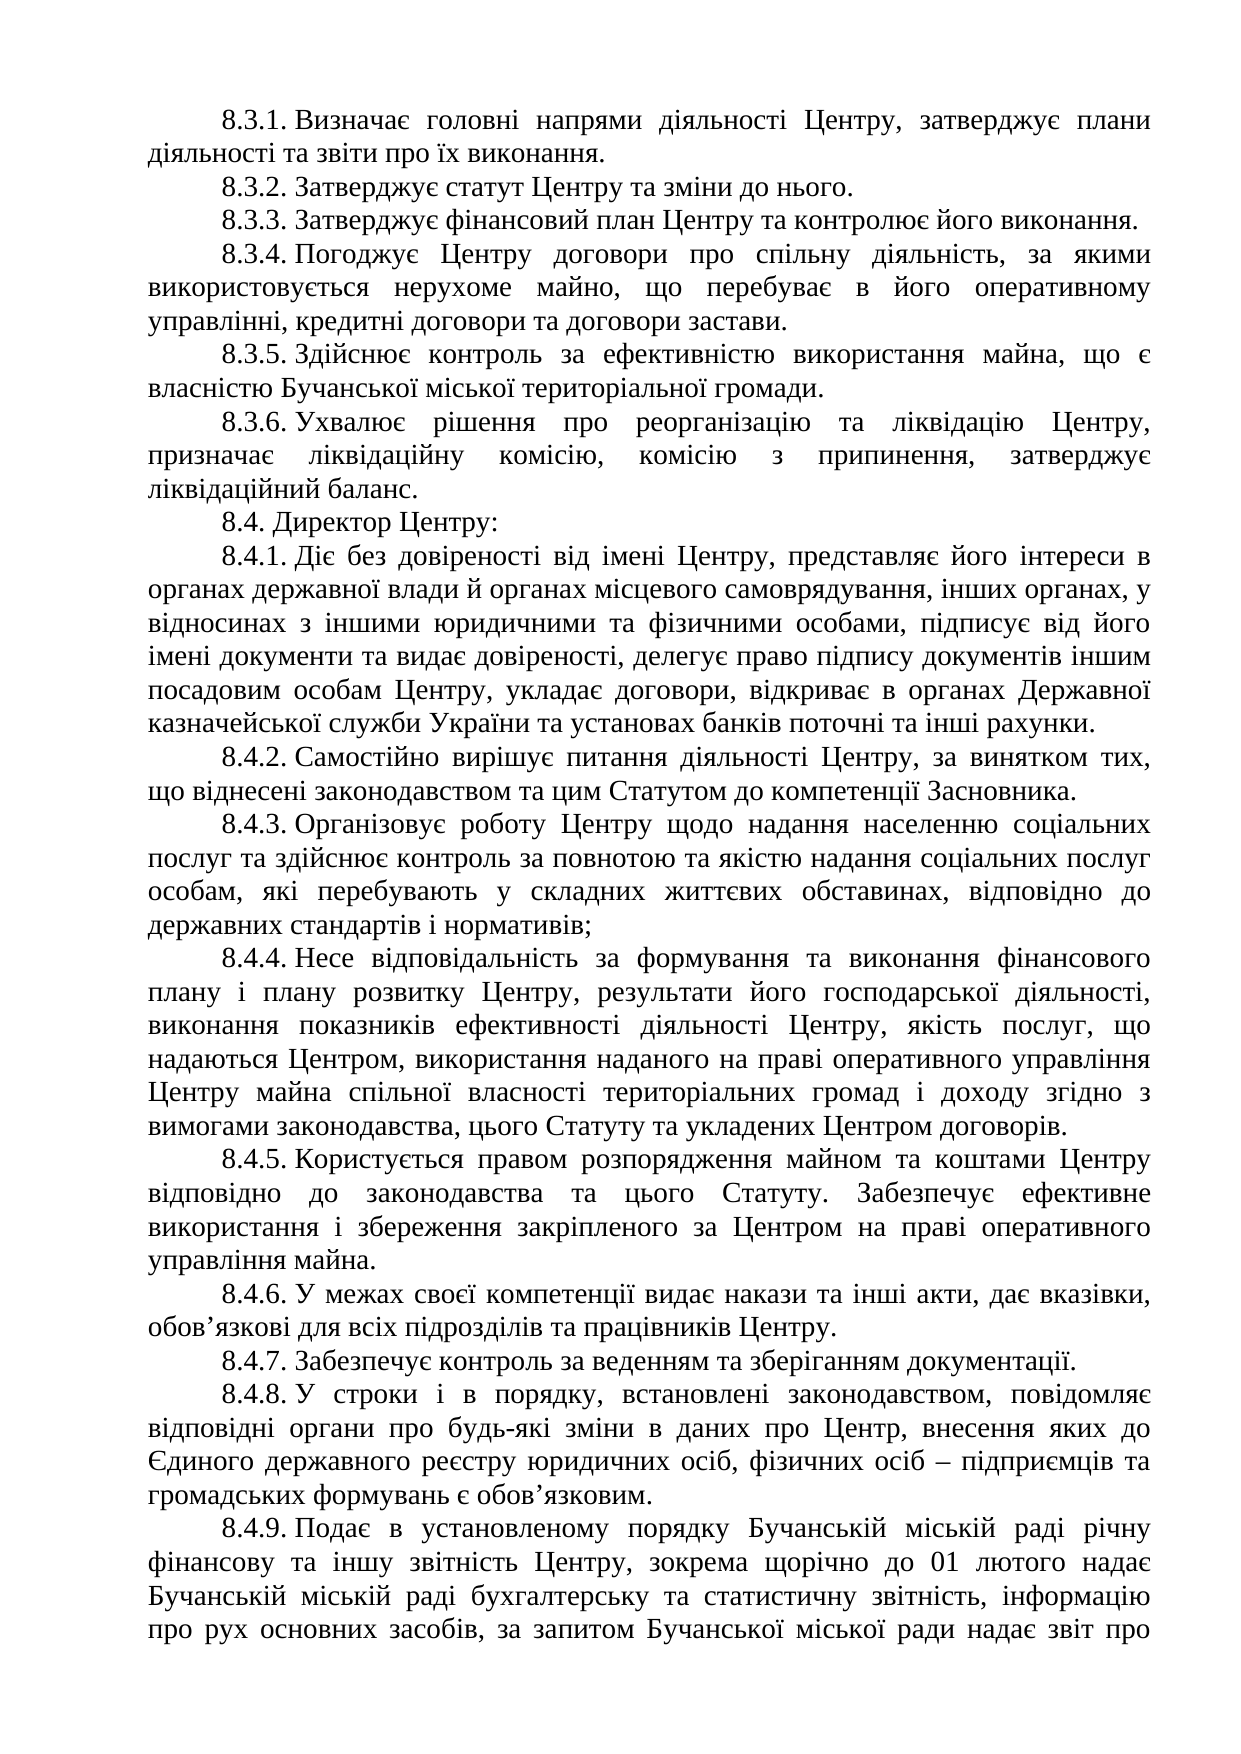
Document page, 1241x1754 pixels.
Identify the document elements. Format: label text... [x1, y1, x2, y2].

text 8.3.2. Затверджує статут Центру та зміни до нього. [148, 169, 1152, 202]
text 8.3.6. Ухвалює рішення про реорганізацію та ліквідацію Центру, призначає ліквідаційну комісію, комісію з припинення, затверджує ліквідаційний баланс. [148, 404, 1152, 504]
text 8.4.5. Користується правом розпорядження майном та коштами Центру відповідно до законодавства та цього Статуту. Забезпечує ефективне використання і збереження закріпленого за Центром на праві оперативного управління майна. [148, 1142, 1152, 1276]
text 8.4.1. Діє без довіреності від імені Центру, представляє його інтереси в органах державної влади й органах місцевого самоврядування, інших органах, у відносинах з іншими юридичними та фізичними особами, підписує від його імені документи та видає довіреності, делегує право підпису документів іншим посадовим особам Центру, укладає договори, відкриває в органах Державної казначейської служби України та установах банків поточні та інші рахунки. [148, 538, 1152, 739]
text 8.4.2. Самостійно вирішує питання діяльності Центру, за винятком тих, що віднесені законодавством та цим Статутом до компетенції Засновника. [148, 739, 1152, 806]
text 8.4.8. У строки і в порядку, встановлені законодавством, повідомляє відповідні органи про будь-які зміни в даних про Центр, внесення яких до Єдиного державного реєстру юридичних осіб, фізичних осіб – підприємців та громадських формувань є обов’язковим. [148, 1376, 1152, 1511]
text 8.4.4. Несе відповідальність за формування та виконання фінансового плану і плану розвитку Центру, результати його господарської діяльності, виконання показників ефективності діяльності Центру, якість послуг, що надаються Центром, використання наданого на праві оперативного управління Центру майна спільної власності територіальних громад і доходу згідно з вимогами законодавства, цього Статуту та укладених Центром договорів. [148, 940, 1152, 1142]
text 8.4.6. У межах своєї компетенції видає накази та інші акти, дає вказівки, обов’язкові для всіх підрозділів та працівників Центру. [148, 1276, 1152, 1343]
text 8.4. Директор Центру: [148, 504, 1152, 538]
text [148, 1511, 1152, 1645]
text 8.3.4. Погоджує Центру договори про спільну діяльність, за якими використовується нерухоме майно, що перебуває в його оперативному управлінні, кредитні договори та договори застави. [148, 236, 1152, 337]
text 8.3.1. Визначає головні напрями діяльності Центру, затверджує плани діяльності та звіти про їх виконання. [148, 102, 1152, 169]
text 8.4.3. Організовує роботу Центру щодо надання населенню соціальних послуг та здійснює контроль за повнотою та якістю надання соціальних послуг особам, які перебувають у складних життєвих обставинах, відповідно до державних стандартів і нормативів; [148, 806, 1152, 940]
text 8.3.5. Здійснює контроль за ефективністю використання майна, що є власністю Бучанської міської територіальної громади. [148, 337, 1152, 404]
text 8.3.3. Затверджує фінансовий план Центру та контролює його виконання. [148, 202, 1152, 236]
text 8.4.7. Забезпечує контроль за веденням та зберіганням документації. [148, 1343, 1152, 1376]
